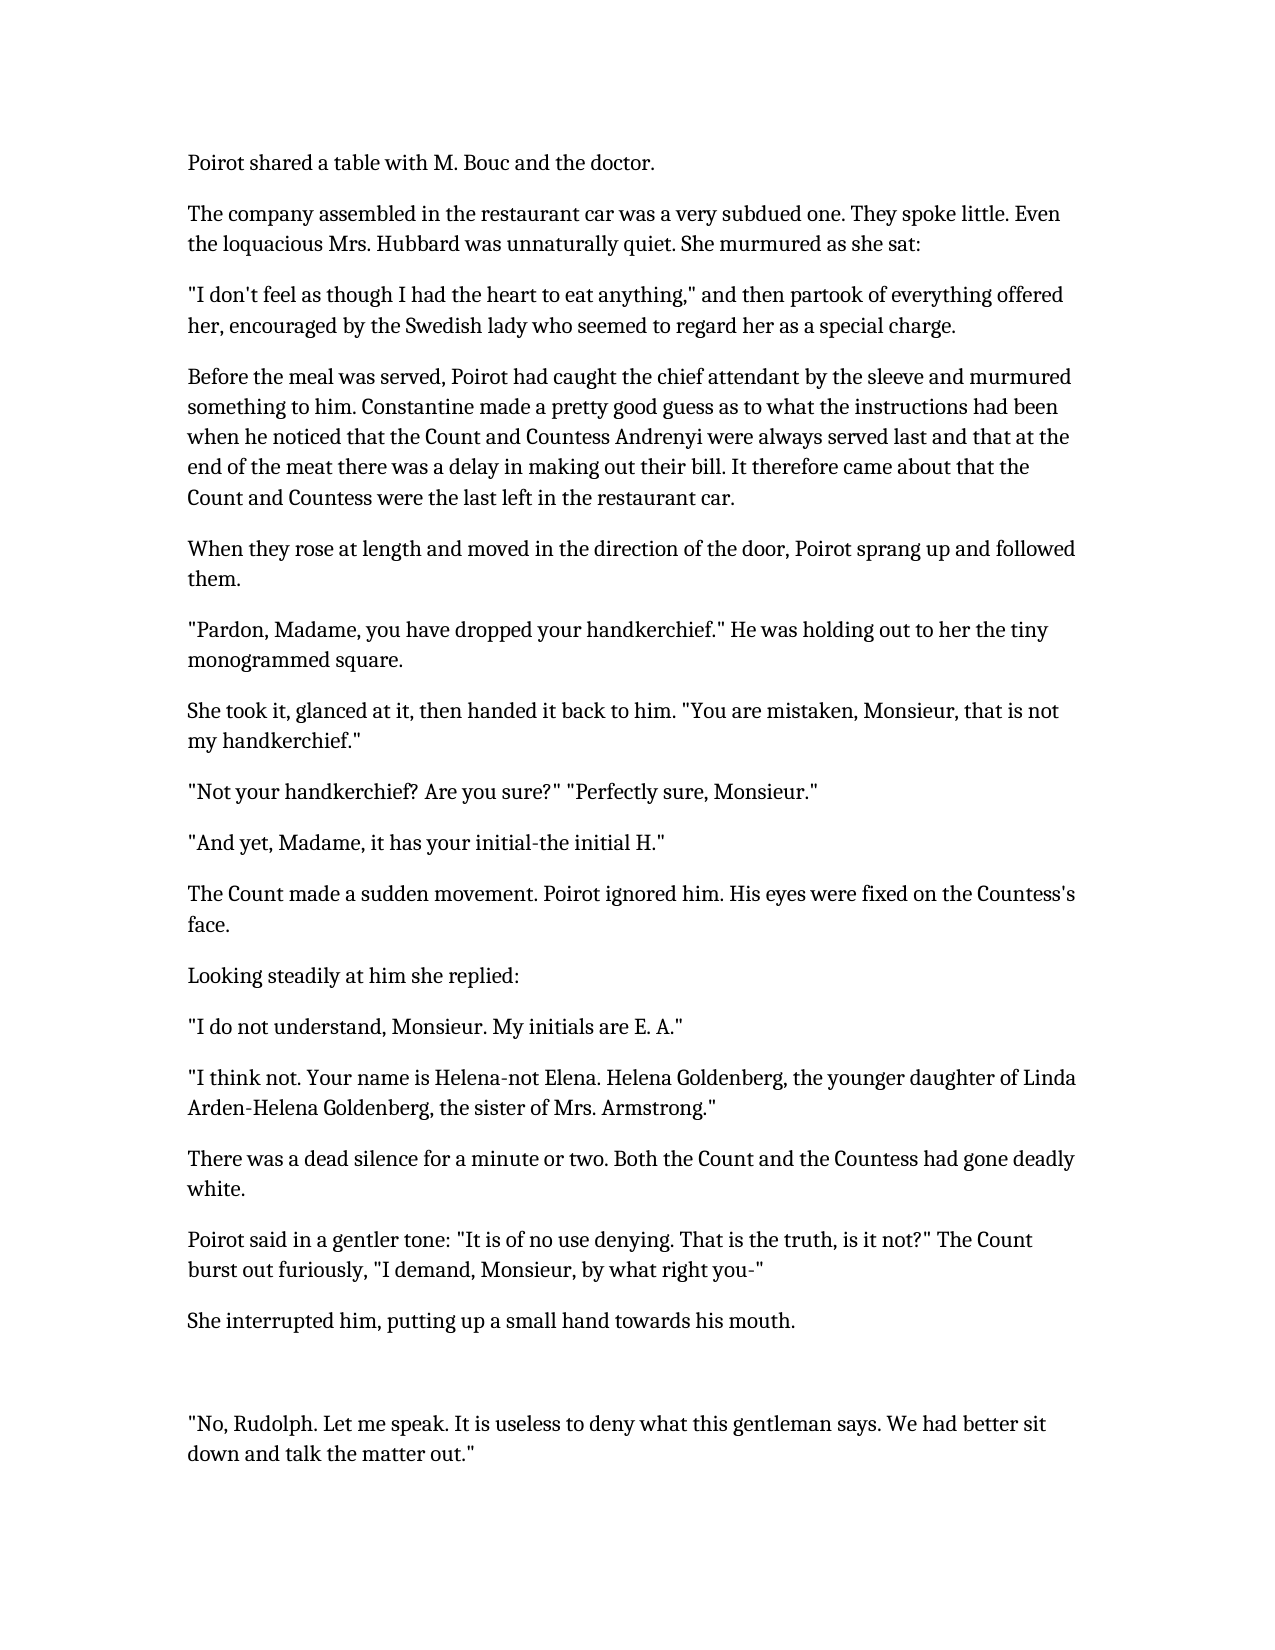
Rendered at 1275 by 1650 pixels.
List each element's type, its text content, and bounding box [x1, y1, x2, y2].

text When they rose at length and moved in the direction of the door, Poirot sprang up and followed them. [187, 535, 1087, 592]
text Poirot said in a gentler tone: "It is of no use denying. That is the truth, is it not?" The Count burst out furiously, "I demand, Monsieur, by what right you-" [187, 1227, 1087, 1284]
text The Count made a sudden movement. Poirot ignored him. His eyes were fixed on the Countess's face. [187, 881, 1087, 938]
text She interrupted him, putting up a small hand towards his mouth. [187, 1308, 1087, 1335]
text "And yet, Madame, it has your initial-the initial H." [187, 830, 1087, 857]
text She took it, glanced at it, then handed it back to him. "You are mistaken, Monsieur, that is not my handkerchief." [187, 698, 1087, 754]
text "I think not. Your name is Helena-not Elena. Helena Goldenberg, the younger daughter of Linda Arden-Helena Goldenberg, the sister of Mrs. Armstrong." [187, 1064, 1087, 1121]
text Looking steadily at him she replied: [187, 962, 1087, 989]
text "Pardon, Madame, you have dropped your handkerchief." He was holding out to her the tiny monogrammed square. [187, 617, 1087, 673]
text "Not your handkerchief? Are you sure?" "Perfectly sure, Monsieur." [187, 779, 1087, 806]
text "I don't feel as though I had the heart to eat anything," and then partook of everything offered her, encouraged by the Swedish lady who seemed to regard her as a special charge. [187, 282, 1087, 339]
text "No, Rudolph. Let me speak. It is useless to deny what this gentleman says. We had better sit down and talk the matter out." [187, 1410, 1087, 1467]
text Poirot shared a table with M. Bouc and the doctor. [187, 150, 1087, 176]
text Before the meal was served, Poirot had caught the chief attendant by the sleeve and murmured something to him. Constantine made a pretty good guess as to what the instructions had been when he noticed that the Count and Countess Andrenyi were always served last and that at the end of the meat there was a delay in making out their bill. It therefore came about that the Count and Countess were the last left in the restaurant car. [187, 363, 1087, 511]
text There was a dead silence for a minute or two. Both the Count and the Countess had gone deadly white. [187, 1146, 1087, 1202]
text The company assembled in the restaurant car was a very subdued one. They spoke little. Even the loquacious Mrs. Hubbard was unnaturally quiet. She murmured as she sat: [187, 201, 1087, 258]
text "I do not understand, Monsieur. My initials are E. A." [187, 1013, 1087, 1040]
